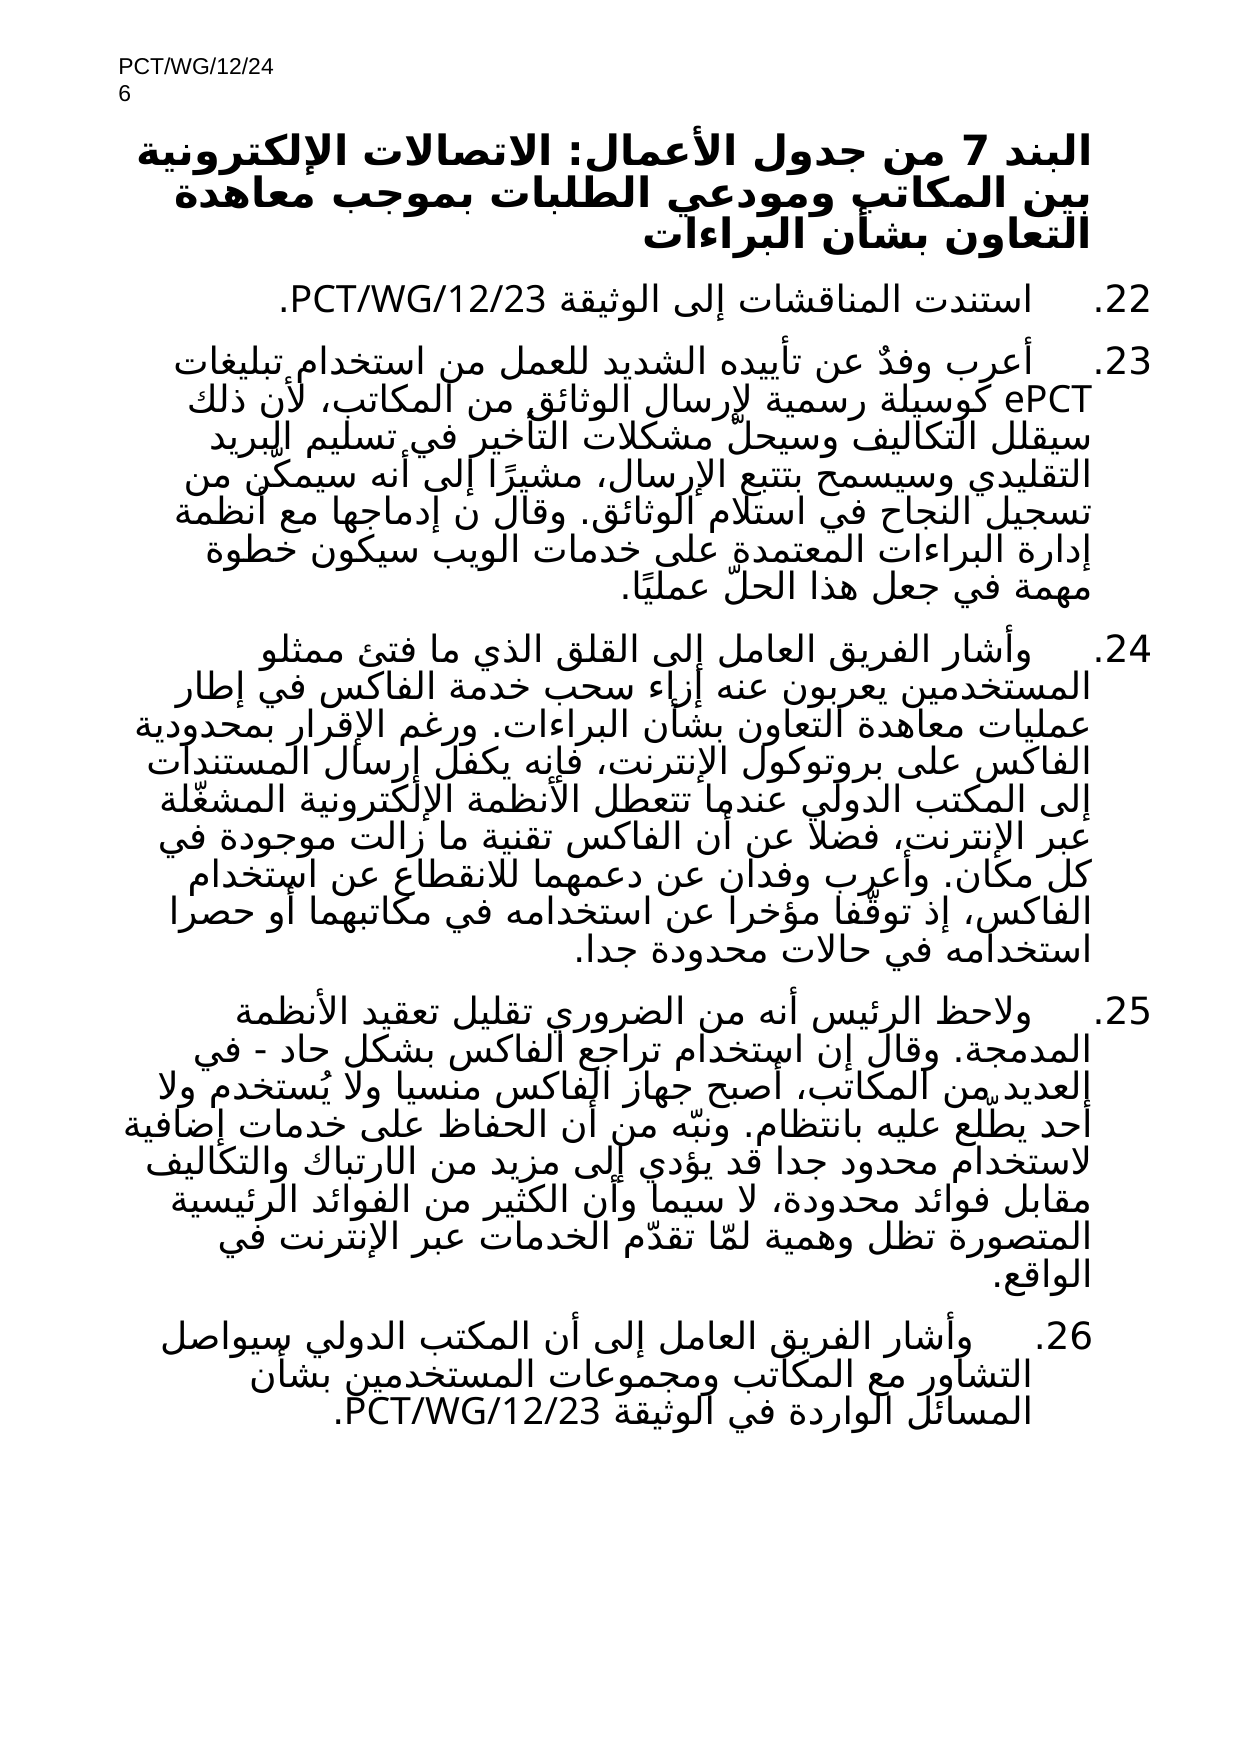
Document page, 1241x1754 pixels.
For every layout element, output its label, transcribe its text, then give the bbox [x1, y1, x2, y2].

text ولاحظ الرئيس أنه من الضروري تقليل تعقيد الأنظمة المدمجة. وقال إن استخدام تراجع الفاكس بشكل حاد - في العديد من المكاتب، أصبح جهاز الفاكس منسيا ولا يُستخدم ولا أحد يطّلع عليه بانتظام. ونبّه من أن الحفاظ على خدمات إضافية لاستخدام محدود جدا قد يؤدي إلى مزيد من الارتباك والتكاليف مقابل فوائد محدودة، لا سيما وأن الكثير من الفوائد الرئيسية المتصورة تظل وهمية لمّا تقدّم الخدمات عبر الإنترنت في الواقع. [118, 995, 1092, 1295]
text وأشار الفريق العامل إلى أن المكتب الدولي سيواصل التشاور مع المكاتب ومجموعات المستخدمين بشأن المسائل الواردة في الوثيقة PCT/WG/12/23. [118, 1320, 1033, 1432]
subtitle البند 7 من جدول الأعمال: الاتصالات الإلكترونية بين المكاتب ومودعي الطلبات بموجب معاهدة التعاون بشأن البراءات [118, 132, 1092, 257]
text أعرب وفدٌ عن تأييده الشديد للعمل من استخدام تبليغات ePCT كوسيلة رسمية لإرسال الوثائق من المكاتب، لأن ذلك سيقلل التكاليف وسيحلّ مشكلات التأخير في تسليم البريد التقليدي وسيسمح بتتبع الإرسال، مشيرًا إلى أنه سيمكّن من تسجيل النجاح في استلام الوثائق. وقال ن إدماجها مع أنظمة إدارة البراءات المعتمدة على خدمات الويب سيكون خطوة مهمة في جعل هذا الحلّ عمليًا. [118, 345, 1092, 607]
text استندت المناقشات إلى الوثيقة PCT/WG/12/23. [118, 282, 1092, 320]
text وأشار الفريق العامل إلى القلق الذي ما فتئ ممثلو المستخدمين يعربون عنه إزاء سحب خدمة الفاكس في إطار عمليات معاهدة التعاون بشأن البراءات. ورغم الإقرار بمحدودية الفاكس على بروتوكول الإنترنت، فإنه يكفل إرسال المستندات إلى المكتب الدولي عندما تتعطل الأنظمة الإلكترونية المشغّلة عبر الإنترنت، فضلا عن أن الفاكس تقنية ما زالت موجودة في كل مكان. وأعرب وفدان عن دعمهما للانقطاع عن استخدام الفاكس، إذ توقّفا مؤخرا عن استخدامه في مكاتبهما أو حصرا استخدامه في حالات محدودة جدا. [118, 632, 1092, 970]
